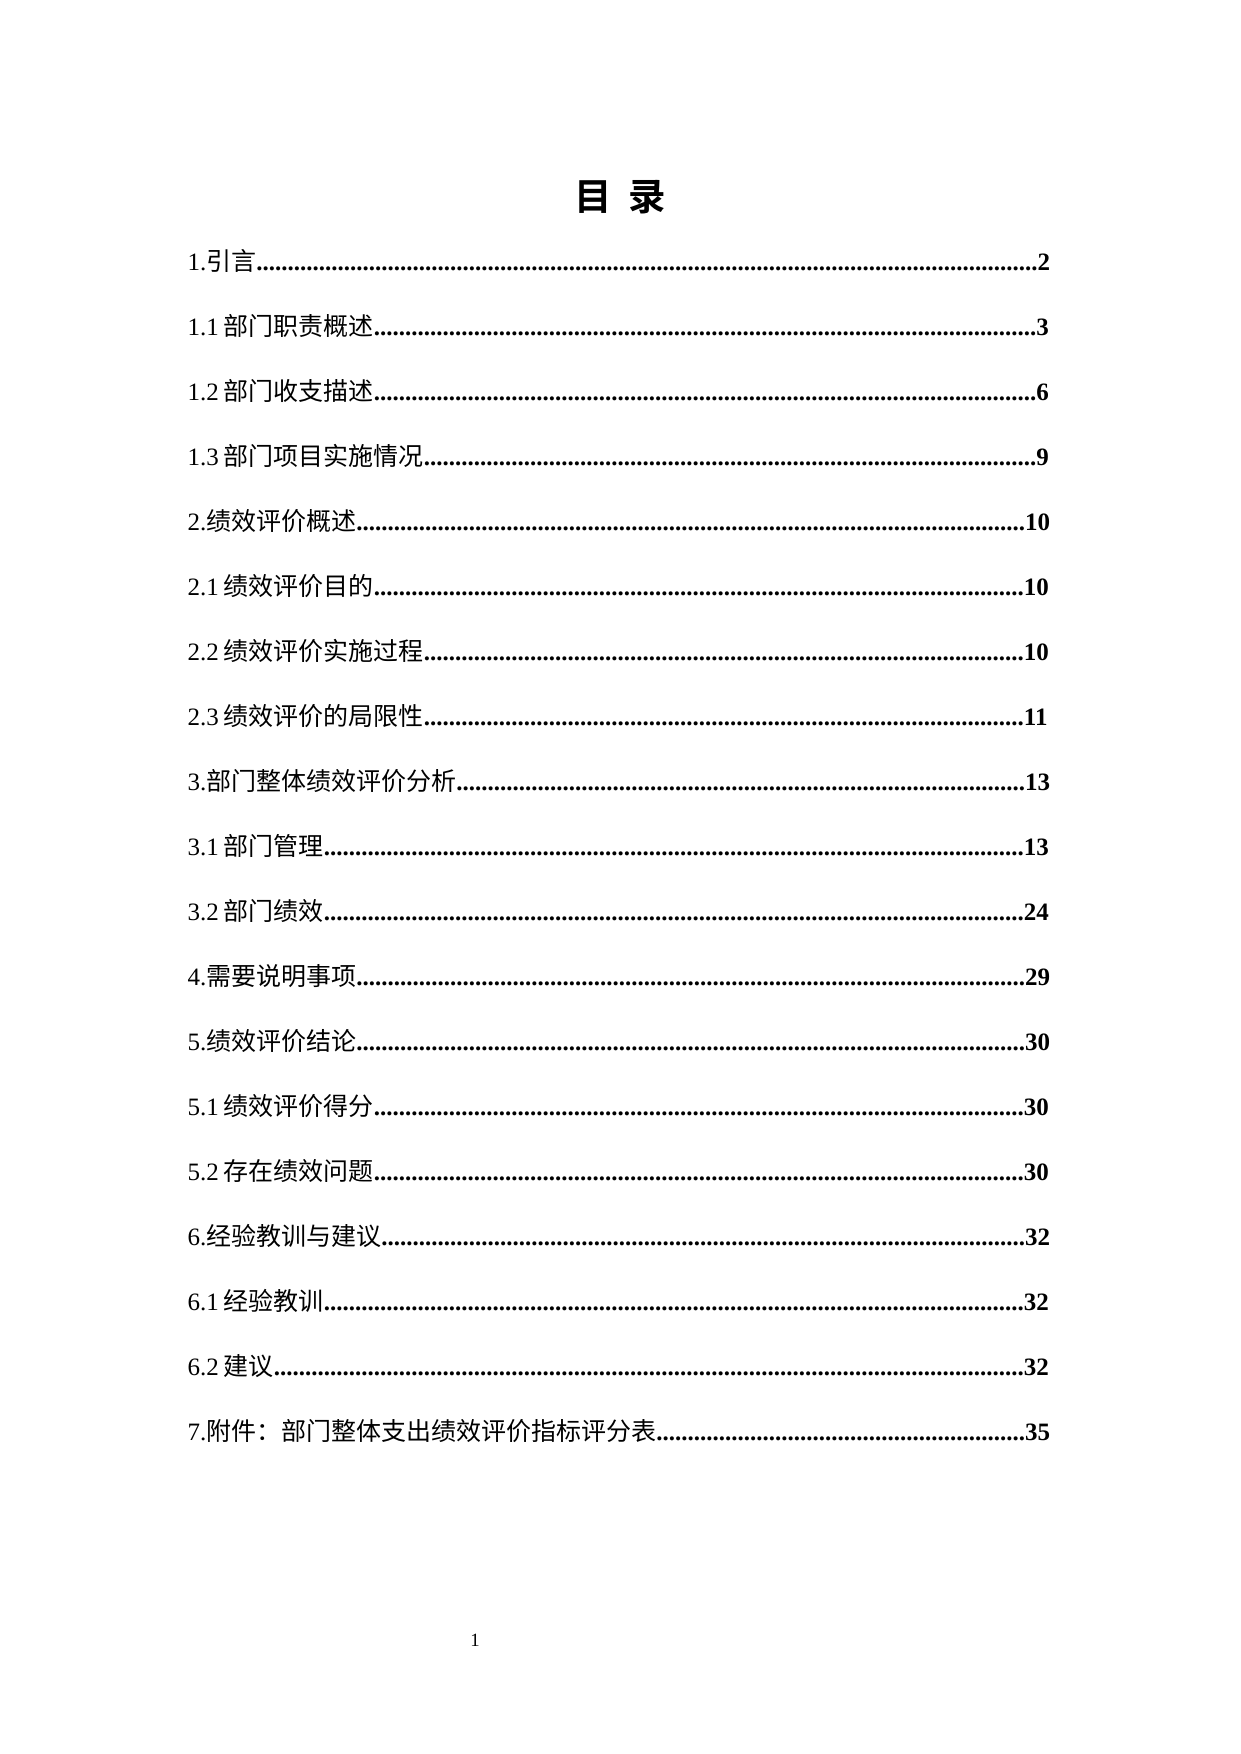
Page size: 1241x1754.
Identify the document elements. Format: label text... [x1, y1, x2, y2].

text 2.1绩效评价目的........................................................................................................10 [187, 552, 1053, 617]
text 7.附件：部门整体支出绩效评价指标评分表...........................................................35 [187, 1397, 1053, 1462]
text 1.2部门收支描述..........................................................................................................6 [187, 357, 1053, 422]
text 6.1经验教训................................................................................................................32 [187, 1267, 1053, 1332]
text 3.2部门绩效................................................................................................................24 [187, 877, 1053, 942]
text 4.需要说明事项...........................................................................................................29 [187, 942, 1053, 1007]
text 6.2建议........................................................................................................................32 [187, 1332, 1053, 1397]
text 2.2绩效评价实施过程................................................................................................10 [187, 617, 1053, 682]
text 1.1部门职责概述..........................................................................................................3 [187, 292, 1053, 357]
text 1.引言.............................................................................................................................2 [187, 227, 1053, 292]
text 2.绩效评价概述...........................................................................................................10 [187, 487, 1053, 552]
text 6.经验教训与建议.......................................................................................................32 [187, 1202, 1053, 1267]
text 3.1部门管理................................................................................................................13 [187, 812, 1053, 877]
text 5.1绩效评价得分........................................................................................................30 [187, 1072, 1053, 1137]
text 3.部门整体绩效评价分析...........................................................................................13 [187, 747, 1053, 812]
text 2.3绩效评价的局限性................................................................................................11 [187, 682, 1053, 747]
text 1.3部门项目实施情况..................................................................................................9 [187, 422, 1053, 487]
text 目 录 [187, 162, 1053, 227]
text 5.2存在绩效问题........................................................................................................30 [187, 1137, 1053, 1202]
text 5.绩效评价结论...........................................................................................................30 [187, 1007, 1053, 1072]
